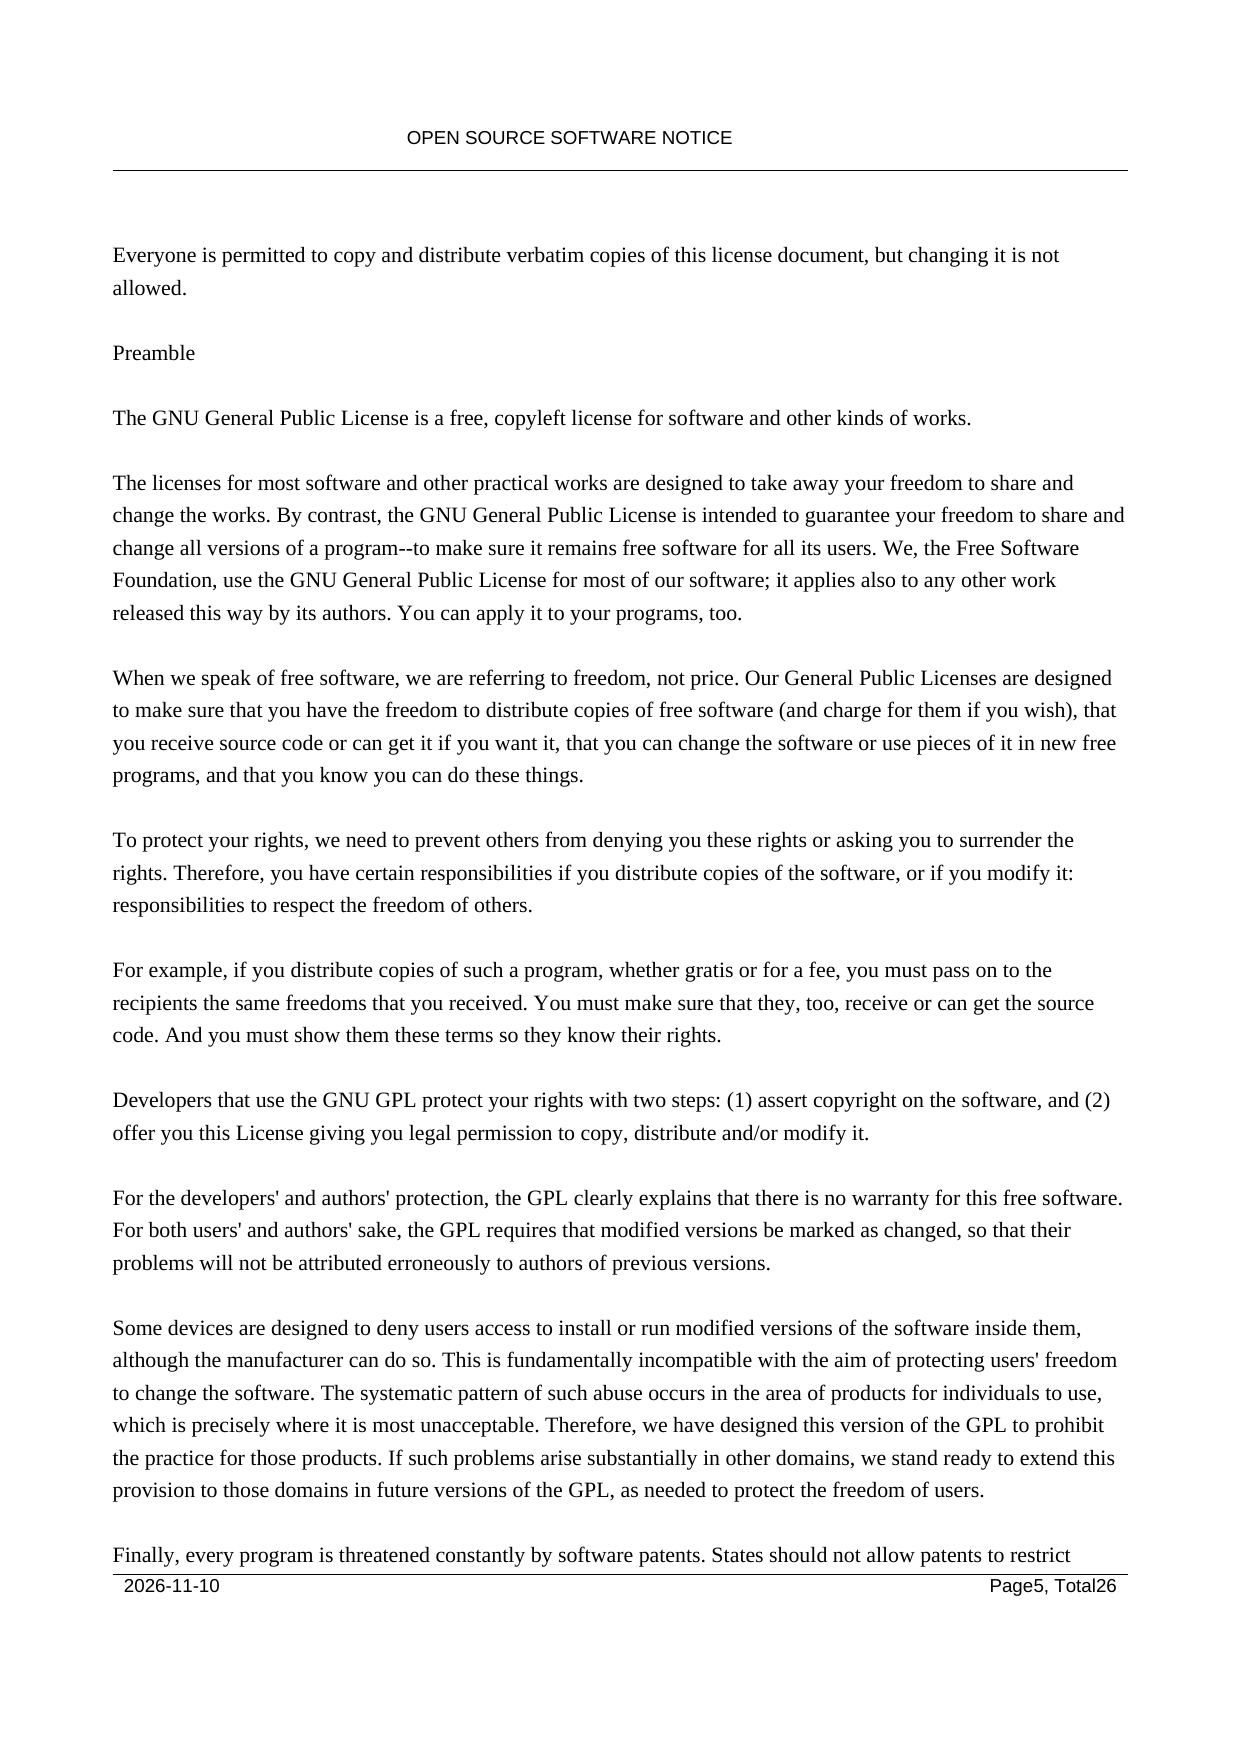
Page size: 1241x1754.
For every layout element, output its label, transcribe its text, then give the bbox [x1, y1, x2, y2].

text To protect your rights, we need to prevent others from denying you these rights or asking you to surrender the rights. Therefore, you have certain responsibilities if you distribute copies of the software, or if you modify it: responsibilities to respect the freedom of others. [112, 824, 1128, 921]
text The GNU General Public License is a free, copyleft license for software and other kinds of works. [112, 401, 1128, 434]
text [112, 1539, 1128, 1571]
text When we speak of free software, we are referring to freedom, not price. Our General Public Licenses are designed to make sure that you have the freedom to distribute copies of free software (and charge for them if you wish), that you receive source code or can get it if you want it, that you can change the software or use pieces of it in new free programs, and that you know you can do these things. [112, 661, 1128, 791]
text The licenses for most software and other practical works are designed to take away your freedom to share and change the works. By contrast, the GNU General Public License is intended to guarantee your freedom to share and change all versions of a program--to make sure it remains free software for all its users. We, the Free Software Foundation, use the GNU General Public License for most of our software; it applies also to any other work released this way by its authors. You can apply it to your programs, too. [112, 466, 1128, 629]
text Some devices are designed to deny users access to install or run modified versions of the software inside them, although the manufacturer can do so. This is fundamentally incompatible with the aim of protecting users' freedom to change the software. The systematic pattern of such abuse occurs in the area of products for individuals to use, which is precisely where it is most unacceptable. Therefore, we have designed this version of the GPL to prohibit the practice for those products. If such problems arise substantially in other domains, we stand ready to extend this provision to those domains in future versions of the GPL, as needed to protect the freedom of users. [112, 1311, 1128, 1506]
text For the developers' and authors' protection, the GPL clearly explains that there is no warranty for this free software. For both users' and authors' sake, the GPL requires that modified versions be marked as changed, so that their problems will not be attributed erroneously to authors of previous versions. [112, 1181, 1128, 1279]
text For example, if you distribute copies of such a program, whether gratis or for a fee, you must pass on to the recipients the same freedoms that you received. You must make sure that they, too, receive or can get the source code. And you must show them these terms so they know their rights. [112, 954, 1128, 1051]
text Developers that use the GNU GPL protect your rights with two steps: (1) assert copyright on the software, and (2) offer you this License giving you legal permission to copy, distribute and/or modify it. [112, 1084, 1128, 1149]
text Everyone is permitted to copy and distribute verbatim copies of this license document, but changing it is not allowed. [112, 239, 1128, 304]
text Preamble [112, 336, 1128, 369]
